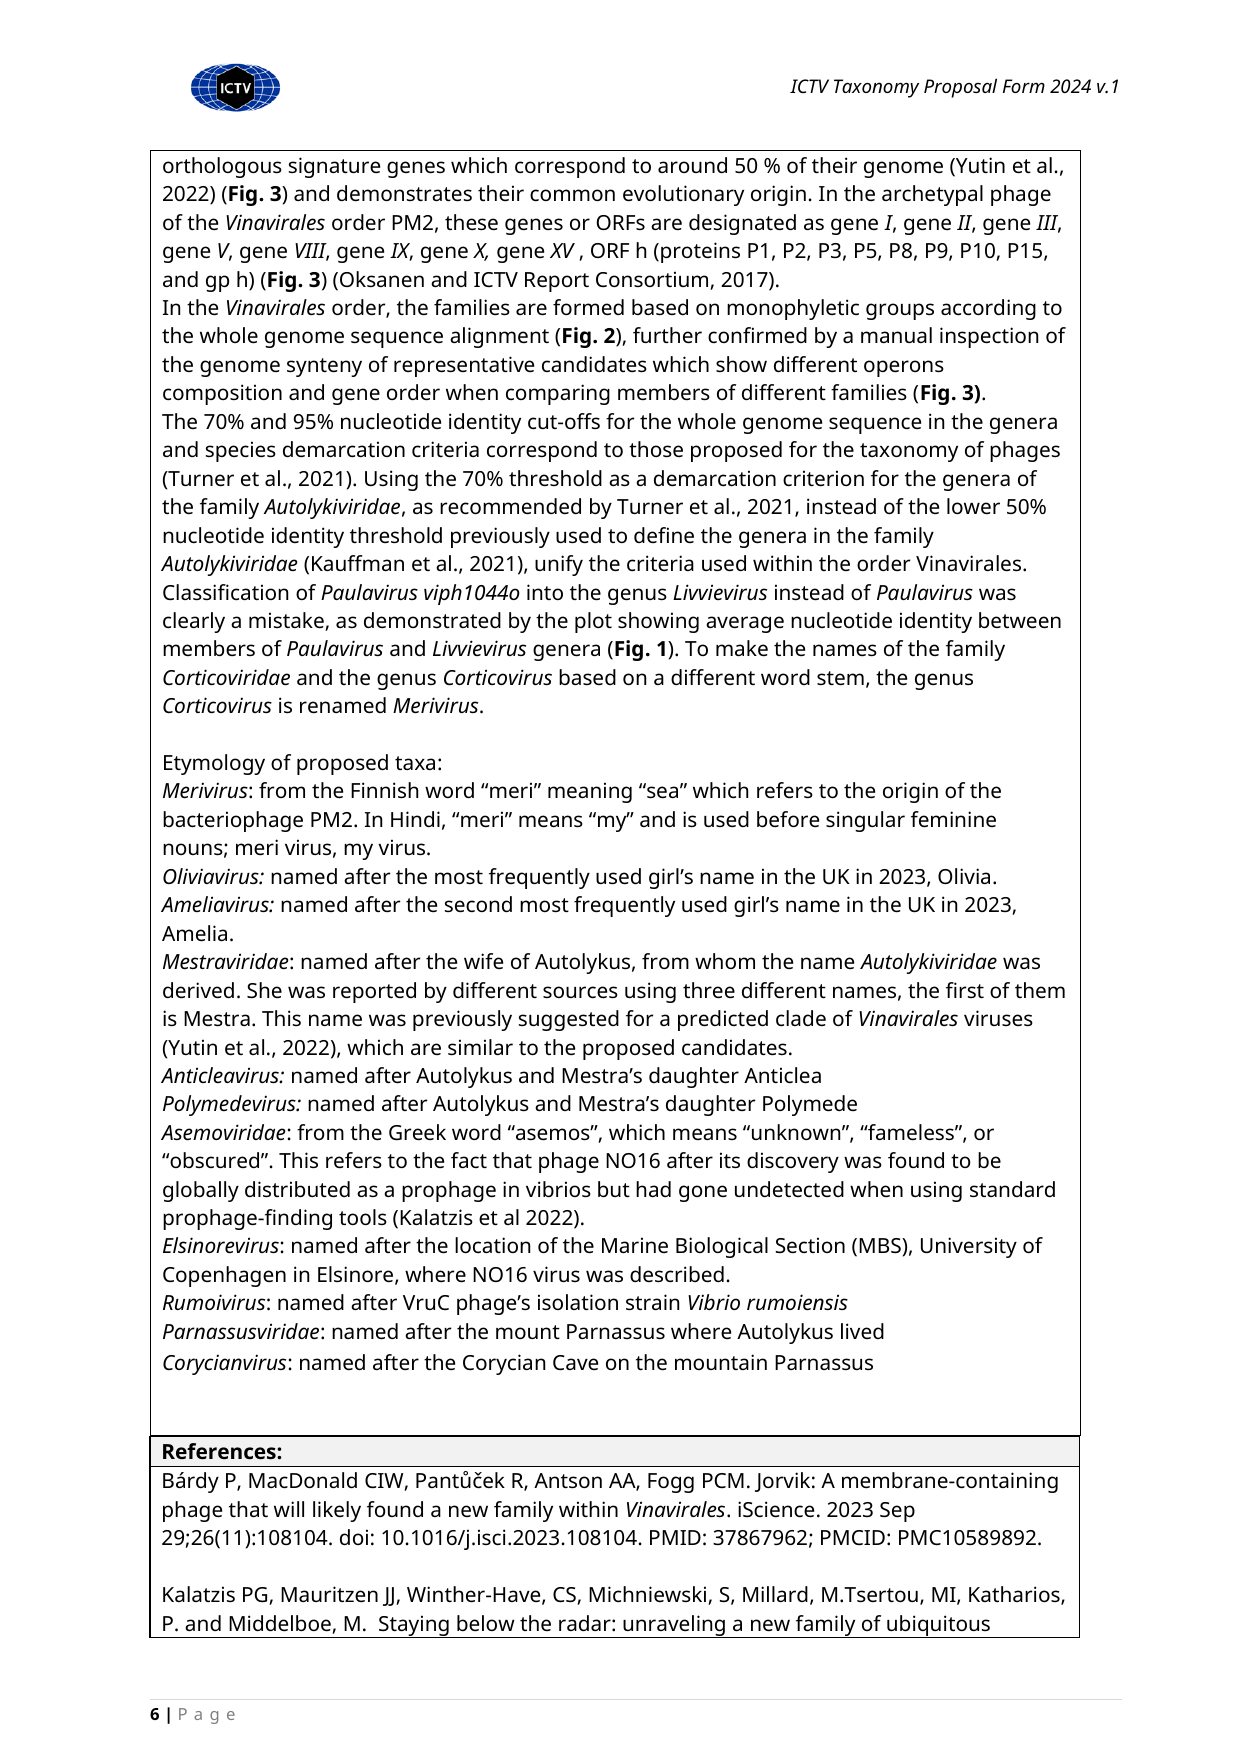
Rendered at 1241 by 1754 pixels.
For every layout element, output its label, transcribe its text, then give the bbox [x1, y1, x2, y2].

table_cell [151, 151, 1080, 1435]
table_header References: [151, 1437, 1079, 1466]
picture [190, 56, 282, 113]
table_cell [151, 1467, 1079, 1637]
